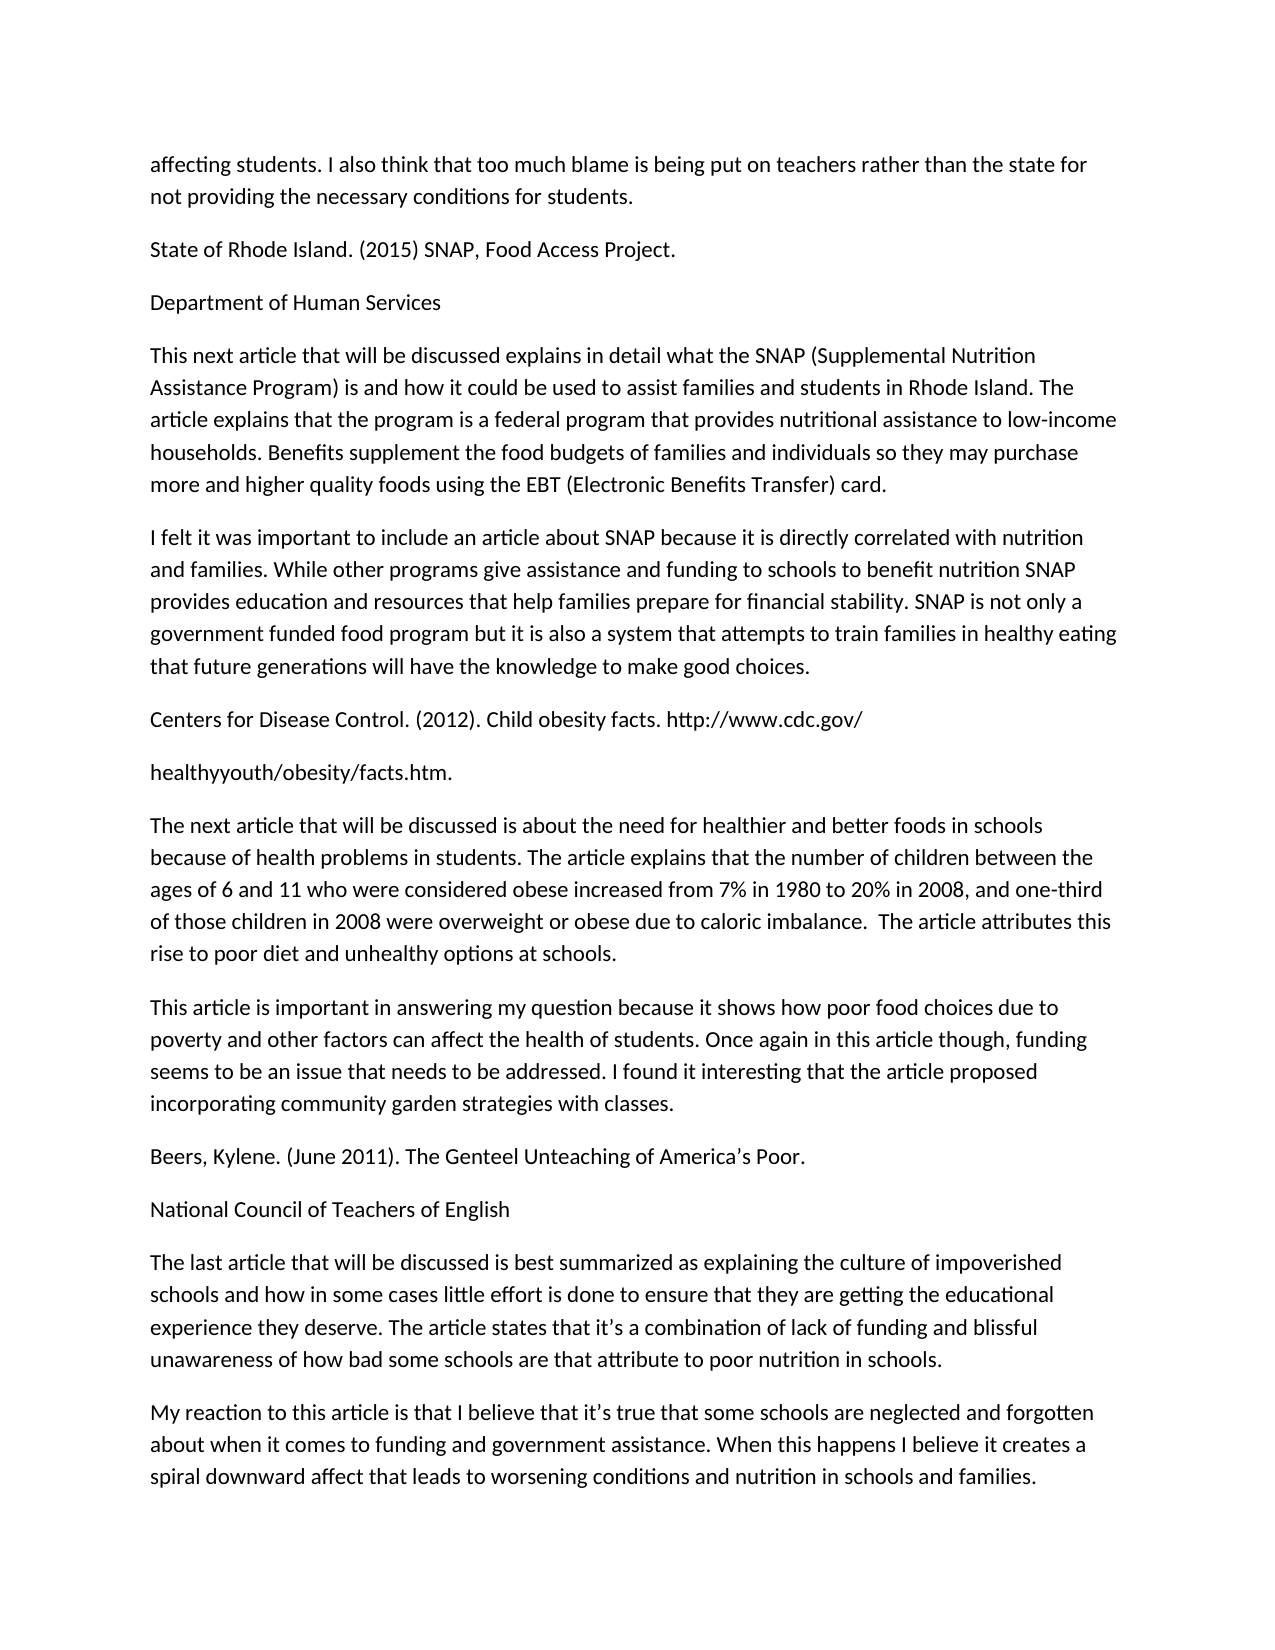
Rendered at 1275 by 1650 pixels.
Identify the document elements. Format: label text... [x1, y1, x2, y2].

text My reaction to this article is that I believe that it’s true that some schools are neglected and forgotten about when it comes to funding and government assistance. When this happens I believe it creates a spiral downward affect that leads to worsening conditions and nutrition in schools and families. [150, 1398, 1125, 1490]
text This next article that will be discussed explains in detail what the SNAP (Supplemental Nutrition Assistance Program) is and how it could be used to assist families and students in Rhode Island. The article explains that the program is a federal program that provides nutritional assistance to low-income households. Benefits supplement the food budgets of families and individuals so they may purchase more and higher quality foods using the EBT (Electronic Benefits Transfer) card. [150, 341, 1125, 498]
text Department of Human Services [150, 288, 1125, 316]
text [150, 150, 1125, 210]
text Centers for Disease Control. (2012). Child obesity facts. http://www.cdc.gov/ [150, 705, 1125, 733]
text The last article that will be discussed is best summarized as explaining the culture of impoverished schools and how in some cases little effort is done to ensure that they are getting the educational experience they deserve. The article states that it’s a combination of lack of funding and blissful unawareness of how bad some schools are that attribute to poor nutrition in schools. [150, 1248, 1125, 1373]
text Beers, Kylene. (June 2011). The Genteel Unteaching of America’s Poor. [150, 1142, 1125, 1170]
text The next article that will be discussed is about the need for healthier and better foods in schools because of health problems in students. The article explains that the number of children between the ages of 6 and 11 who were considered obese increased from 7% in 1980 to 20% in 2008, and one-third of those children in 2008 were overweight or obese due to caloric imbalance. The article attributes this rise to poor diet and unhealthy options at schools. [150, 811, 1125, 968]
text I felt it was important to include an article about SNAP because it is directly correlated with nutrition and families. While other programs give assistance and funding to schools to benefit nutrition SNAP provides education and resources that help families prepare for financial stability. SNAP is not only a government funded food program but it is also a system that attempts to train families in healthy eating that future generations will have the knowledge to make good choices. [150, 523, 1125, 680]
text healthyyouth/obesity/facts.htm. [150, 758, 1125, 786]
text State of Rhode Island. (2015) SNAP, Food Access Project. [150, 235, 1125, 263]
text This article is important in answering my question because it shows how poor food choices due to poverty and other factors can affect the health of students. Once again in this article though, funding seems to be an issue that needs to be addressed. I found it interesting that the article proposed incorporating community garden strategies with classes. [150, 993, 1125, 1117]
text National Council of Teachers of English [150, 1195, 1125, 1223]
